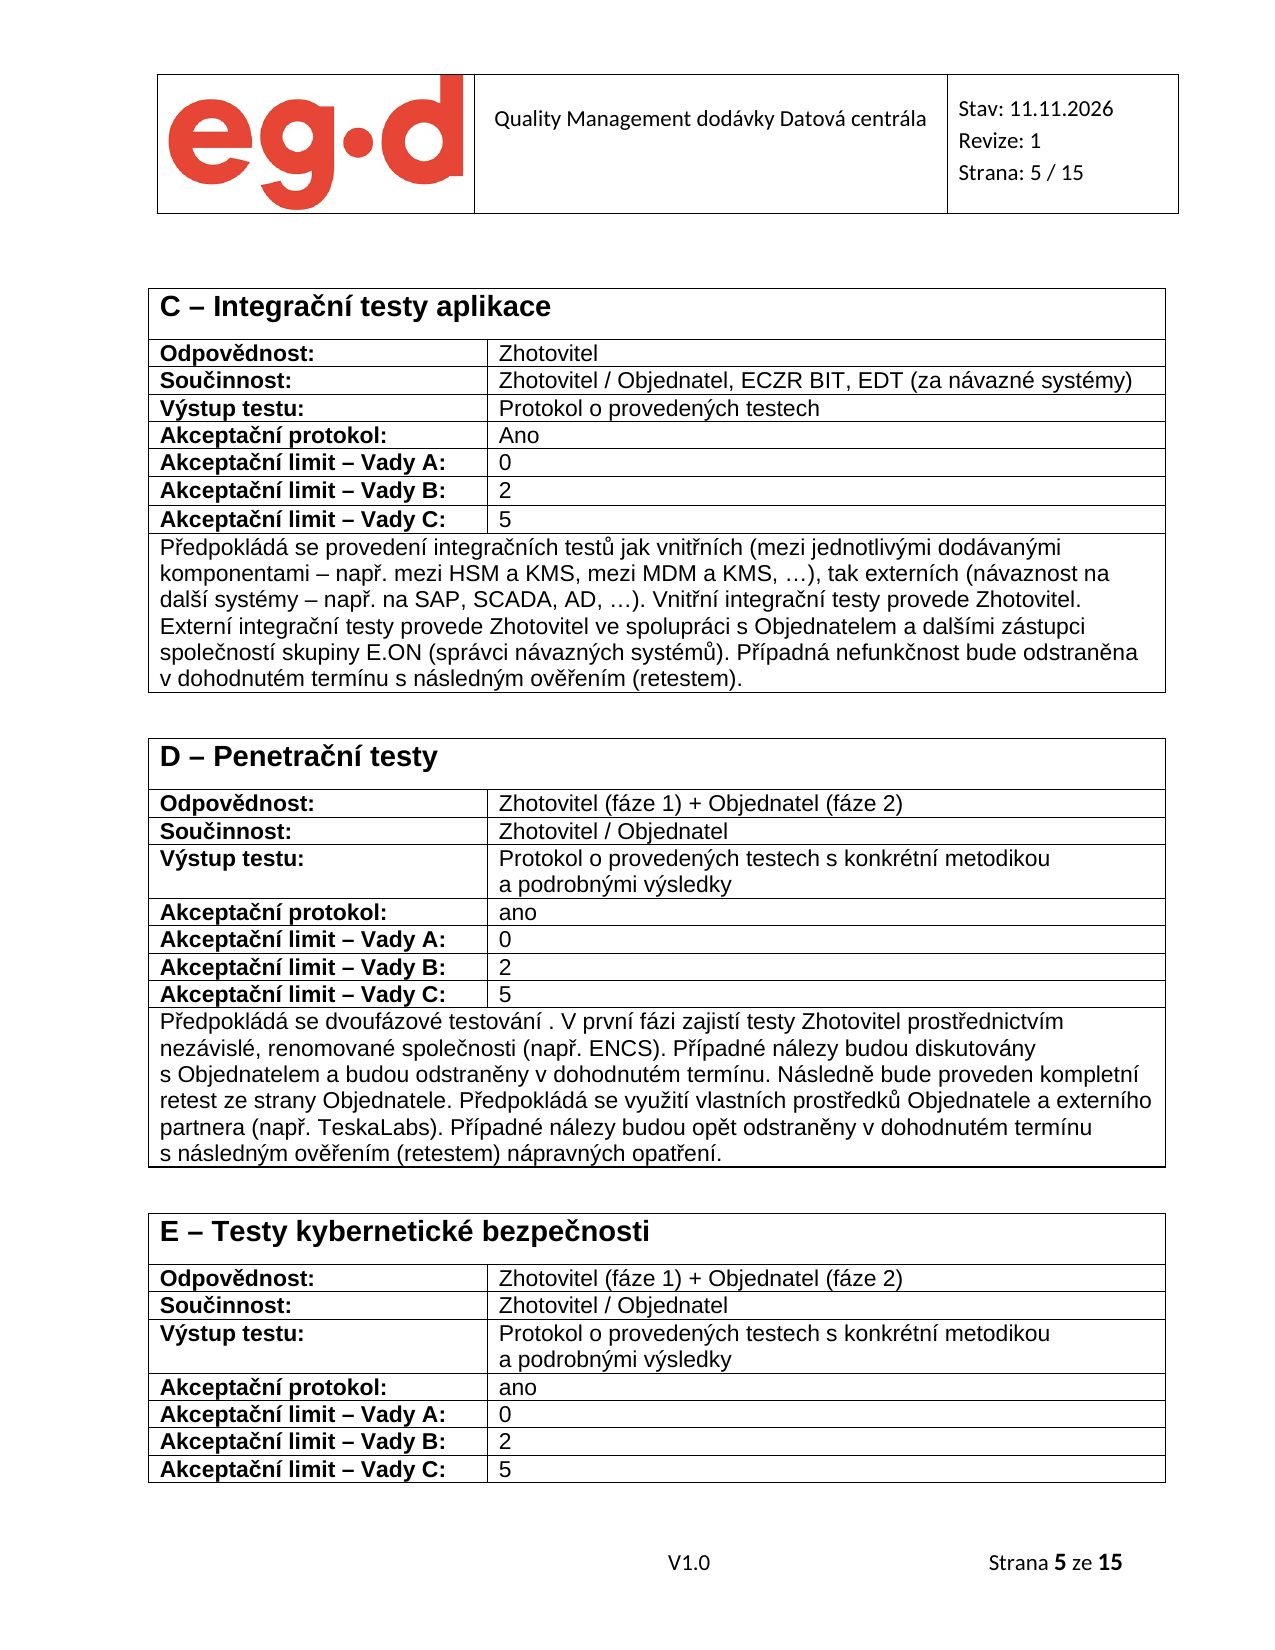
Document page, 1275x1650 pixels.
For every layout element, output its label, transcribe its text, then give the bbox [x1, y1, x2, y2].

table_cell Výstup testu: [149, 1320, 487, 1372]
table_cell 5 [488, 981, 1165, 1007]
picture [168, 75, 464, 210]
table_cell Výstup testu: [149, 395, 487, 421]
table_cell Zhotovitel / Objednatel, ECZR BIT, EDT (za návazné systémy) [488, 367, 1165, 393]
table_cell Součinnost: [149, 1292, 487, 1319]
table_cell 5 [488, 1456, 1165, 1482]
table_cell Akceptační limit – Vady C: [149, 981, 487, 1007]
table_cell Akceptační protokol: [149, 1374, 487, 1400]
table_cell Protokol o provedených testech [488, 395, 1165, 421]
table_cell Odpovědnost: [149, 1265, 487, 1291]
table_header C – Integrační testy aplikace [149, 289, 1165, 339]
table_cell 2 [488, 954, 1165, 980]
table_cell Akceptační limit – Vady B: [149, 1428, 487, 1454]
table_cell Akceptační protokol: [149, 899, 487, 925]
table_cell Akceptační limit – Vady C: [149, 1456, 487, 1482]
table_cell Zhotovitel (fáze 1) + Objednatel (fáze 2) [488, 790, 1165, 817]
table_cell Akceptační limit – Vady A: [149, 926, 487, 952]
table_header E – Testy kybernetické bezpečnosti [149, 1214, 1165, 1264]
table_cell Odpovědnost: [149, 790, 487, 817]
table_cell ano [488, 1374, 1165, 1400]
table_cell Akceptační limit – Vady B: [149, 954, 487, 980]
table_cell 2 [488, 1428, 1165, 1454]
table_cell Akceptační limit – Vady A: [149, 449, 487, 476]
table_cell 0 [488, 1401, 1165, 1427]
table_cell Zhotovitel / Objednatel [488, 1292, 1165, 1319]
table_cell ano [488, 899, 1165, 925]
table_cell Akceptační limit – Vady C: [149, 506, 487, 533]
table_cell Předpokládá se provedení integračních testů jak vnitřních (mezi jednotlivými dodávanými komponentami – např. mezi HSM a KMS, mezi MDM a KMS, …), tak externích (návaznost na další systémy – např. na SAP, SCADA, AD, …). Vnitřní integrační testy provede Zhotovitel. Externí integrační testy provede Zhotovitel ve spolupráci s Objednatelem a dalšími zástupci společností skupiny E.ON (správci návazných systémů). Případná nefunkčnost bude odstraněna v dohodnutém termínu s následným ověřením (retestem). [149, 534, 1165, 692]
table_cell 5 [488, 506, 1165, 533]
table_cell Zhotovitel [488, 340, 1165, 366]
table_cell Akceptační limit – Vady B: [149, 477, 487, 505]
table_cell Součinnost: [149, 818, 487, 844]
table_cell Protokol o provedených testech s konkrétní metodikou a podrobnými výsledky [488, 845, 1165, 898]
table_cell Ano [488, 422, 1165, 448]
table_cell Součinnost: [149, 367, 487, 393]
table_cell Akceptační limit – Vady A: [149, 1401, 487, 1427]
table_cell Protokol o provedených testech s konkrétní metodikou a podrobnými výsledky [488, 1320, 1165, 1372]
table_cell Akceptační protokol: [149, 422, 487, 448]
table_cell 0 [488, 449, 1165, 476]
table_cell Zhotovitel (fáze 1) + Objednatel (fáze 2) [488, 1265, 1165, 1291]
table_cell Odpovědnost: [149, 340, 487, 366]
table_header D – Penetrační testy [149, 739, 1165, 789]
table_cell Výstup testu: [149, 845, 487, 898]
table_cell 2 [488, 477, 1165, 505]
table_cell Zhotovitel / Objednatel [488, 818, 1165, 844]
table_cell 0 [488, 926, 1165, 952]
